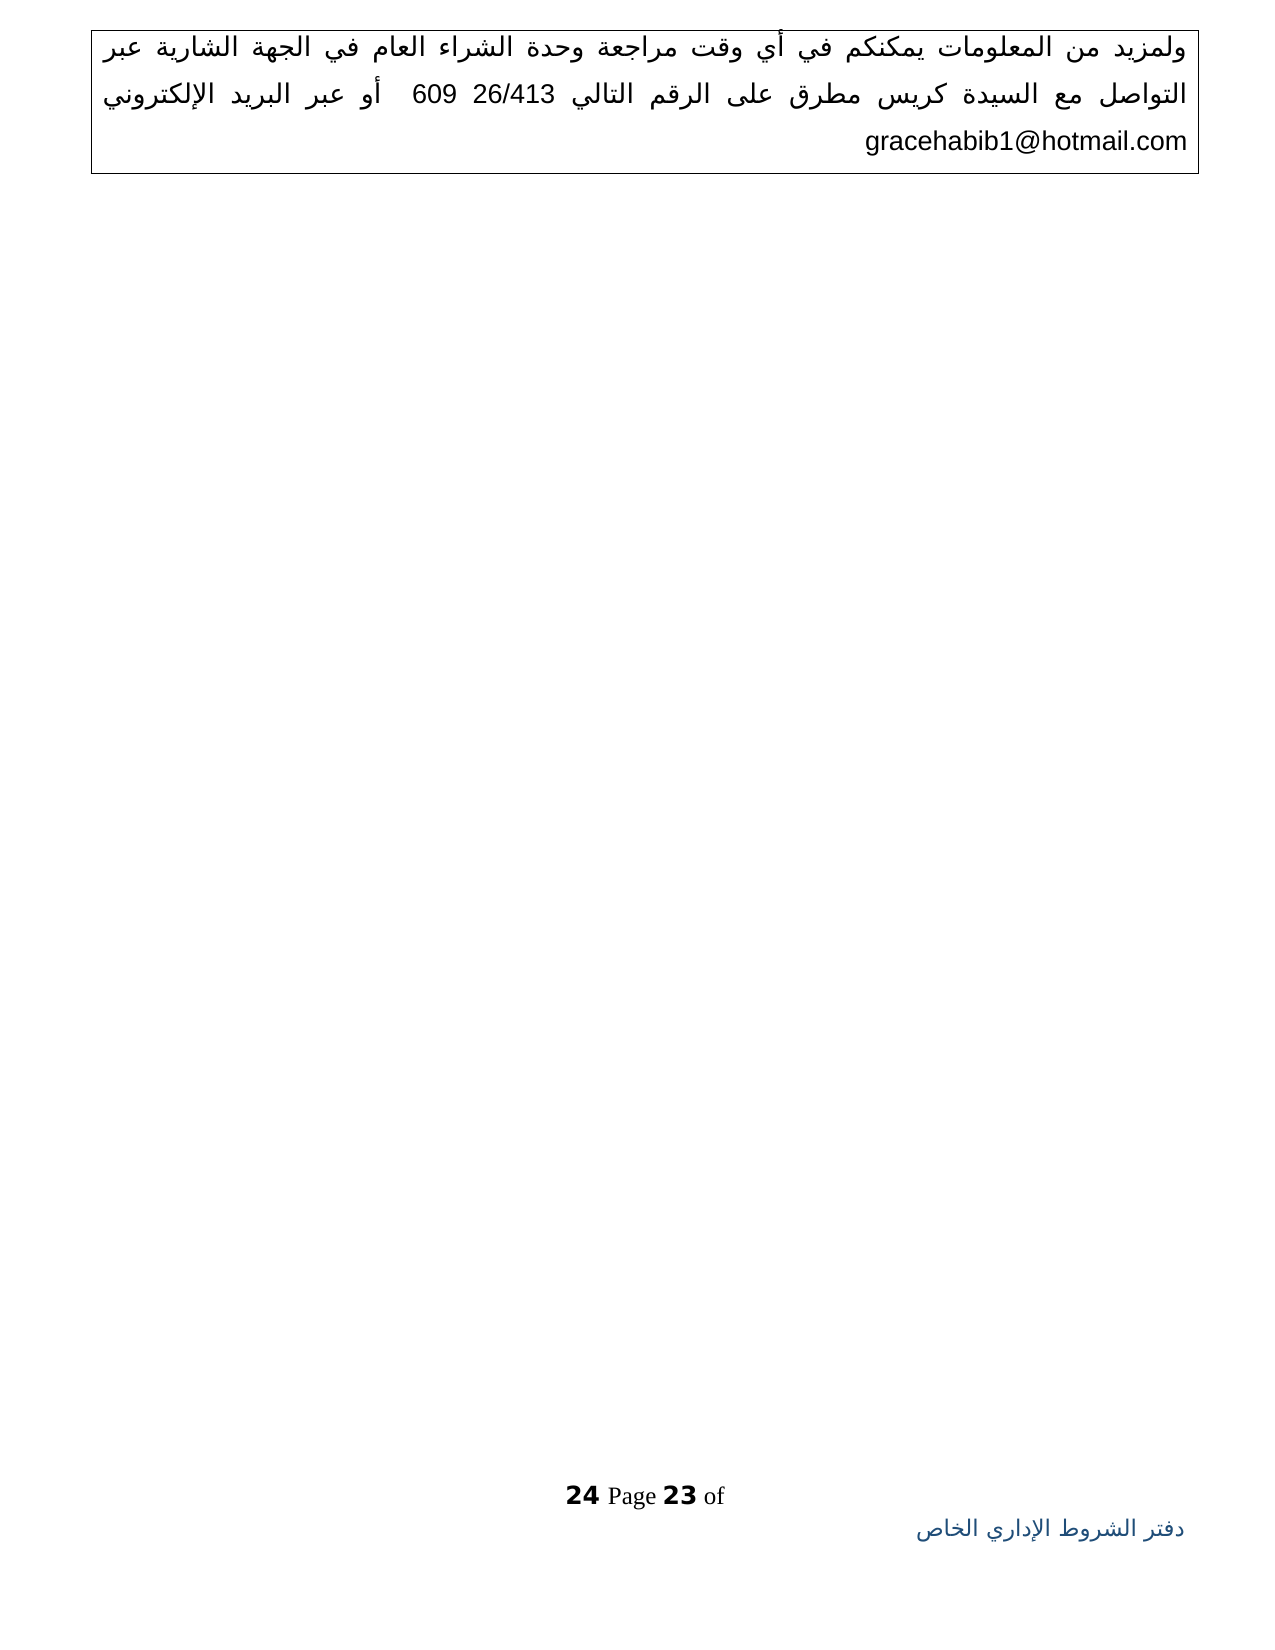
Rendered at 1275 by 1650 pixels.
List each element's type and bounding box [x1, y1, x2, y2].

table_cell [92, 31, 1198, 173]
